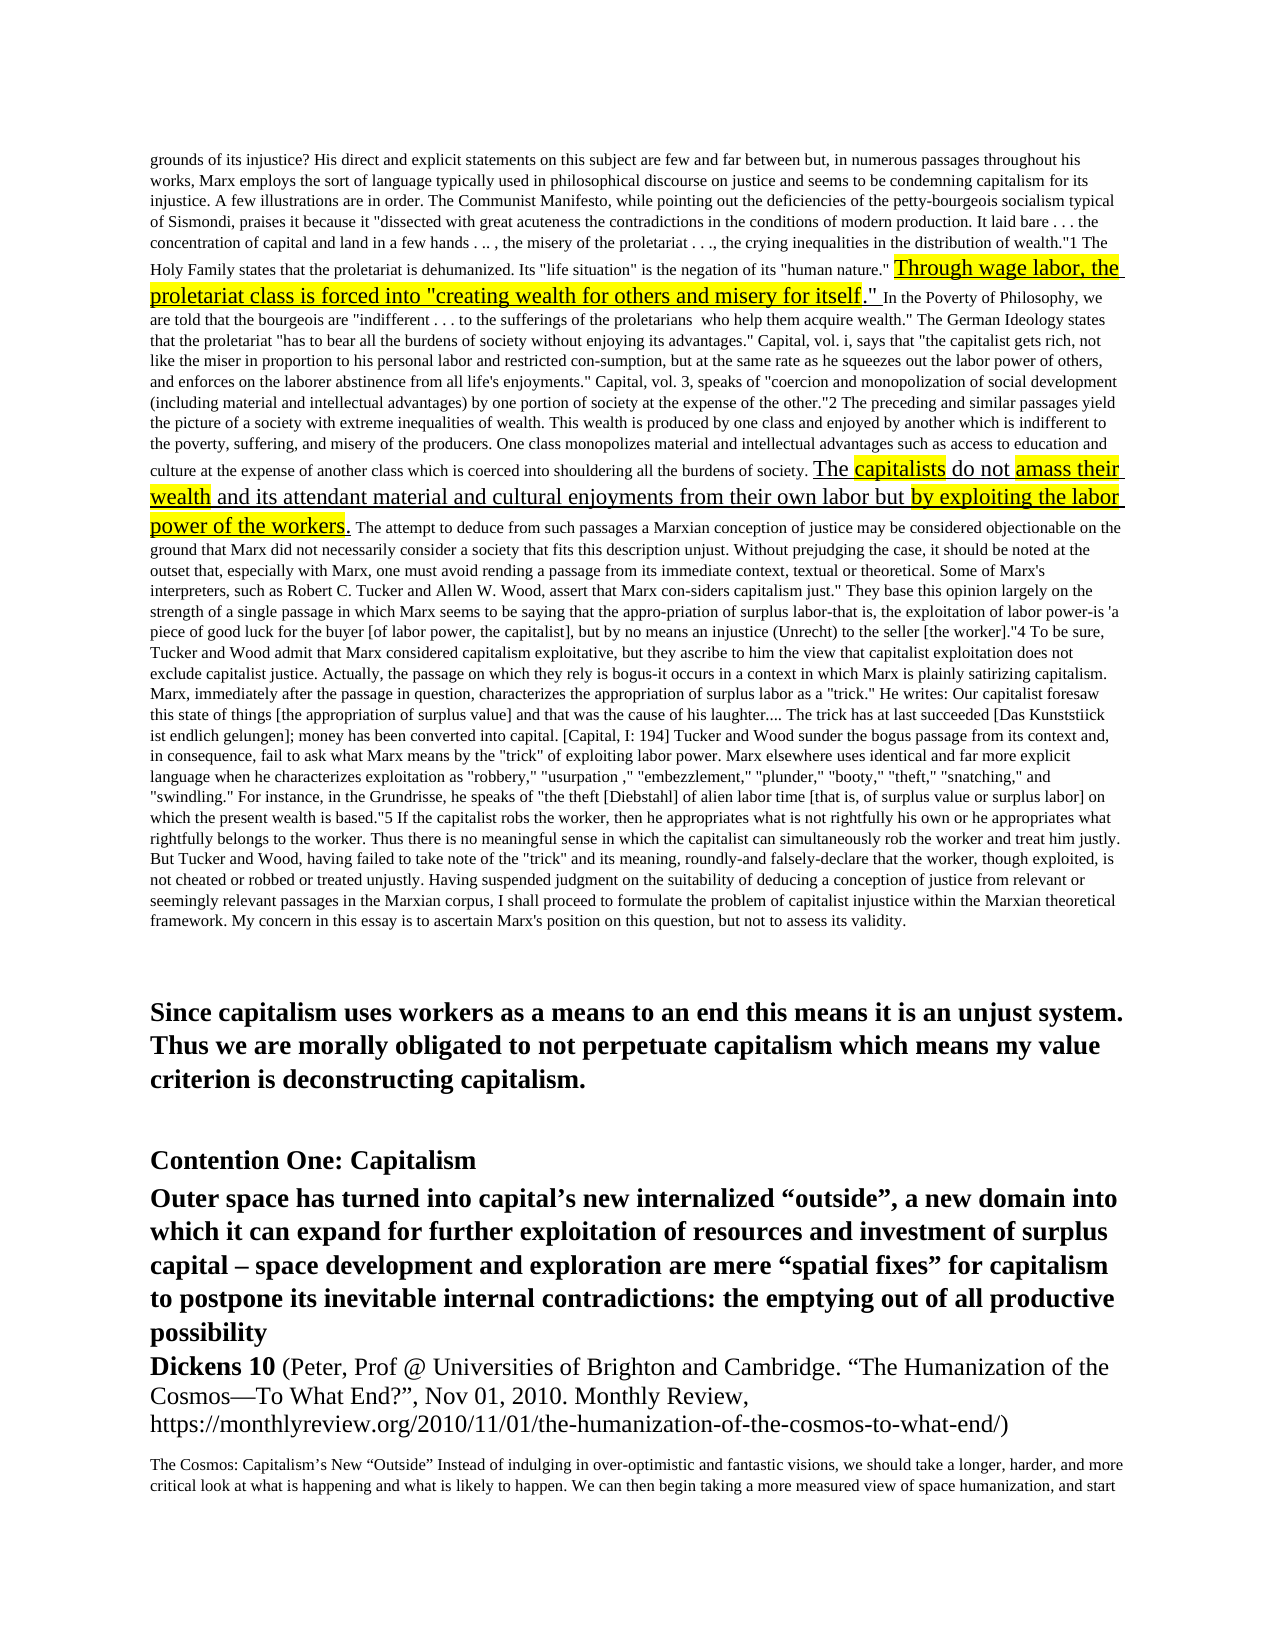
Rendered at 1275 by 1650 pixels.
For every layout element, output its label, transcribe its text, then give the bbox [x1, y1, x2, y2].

subtitle Since capitalism uses workers as a means to an end this means it is an unjust system. Thus we are morally obligated to not perpetuate capitalism which means my value criterion is deconstructing capitalism. [150, 996, 1125, 1094]
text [150, 150, 1125, 506]
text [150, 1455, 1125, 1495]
subtitle Outer space has turned into capital’s new internalized “outside”, a new domain into which it can expand for further exploitation of resources and investment of surplus capital – space development and exploration are mere “spatial fixes” for capitalism to postpone its inevitable internal contradictions: the emptying out of all productive possibility [150, 1182, 1125, 1347]
subtitle Contention One: Capitalism [150, 1144, 1125, 1175]
text Dickens 10 (Peter, Prof @ Universities of Brighton and Cambridge. “The Humanization of the Cosmos—To What End?”, Nov 01, 2010. Monthly Review, https://monthlyreview.org/2010/11/01/the-humanization-of-the-cosmos-to-what-end/) [150, 1350, 1125, 1438]
